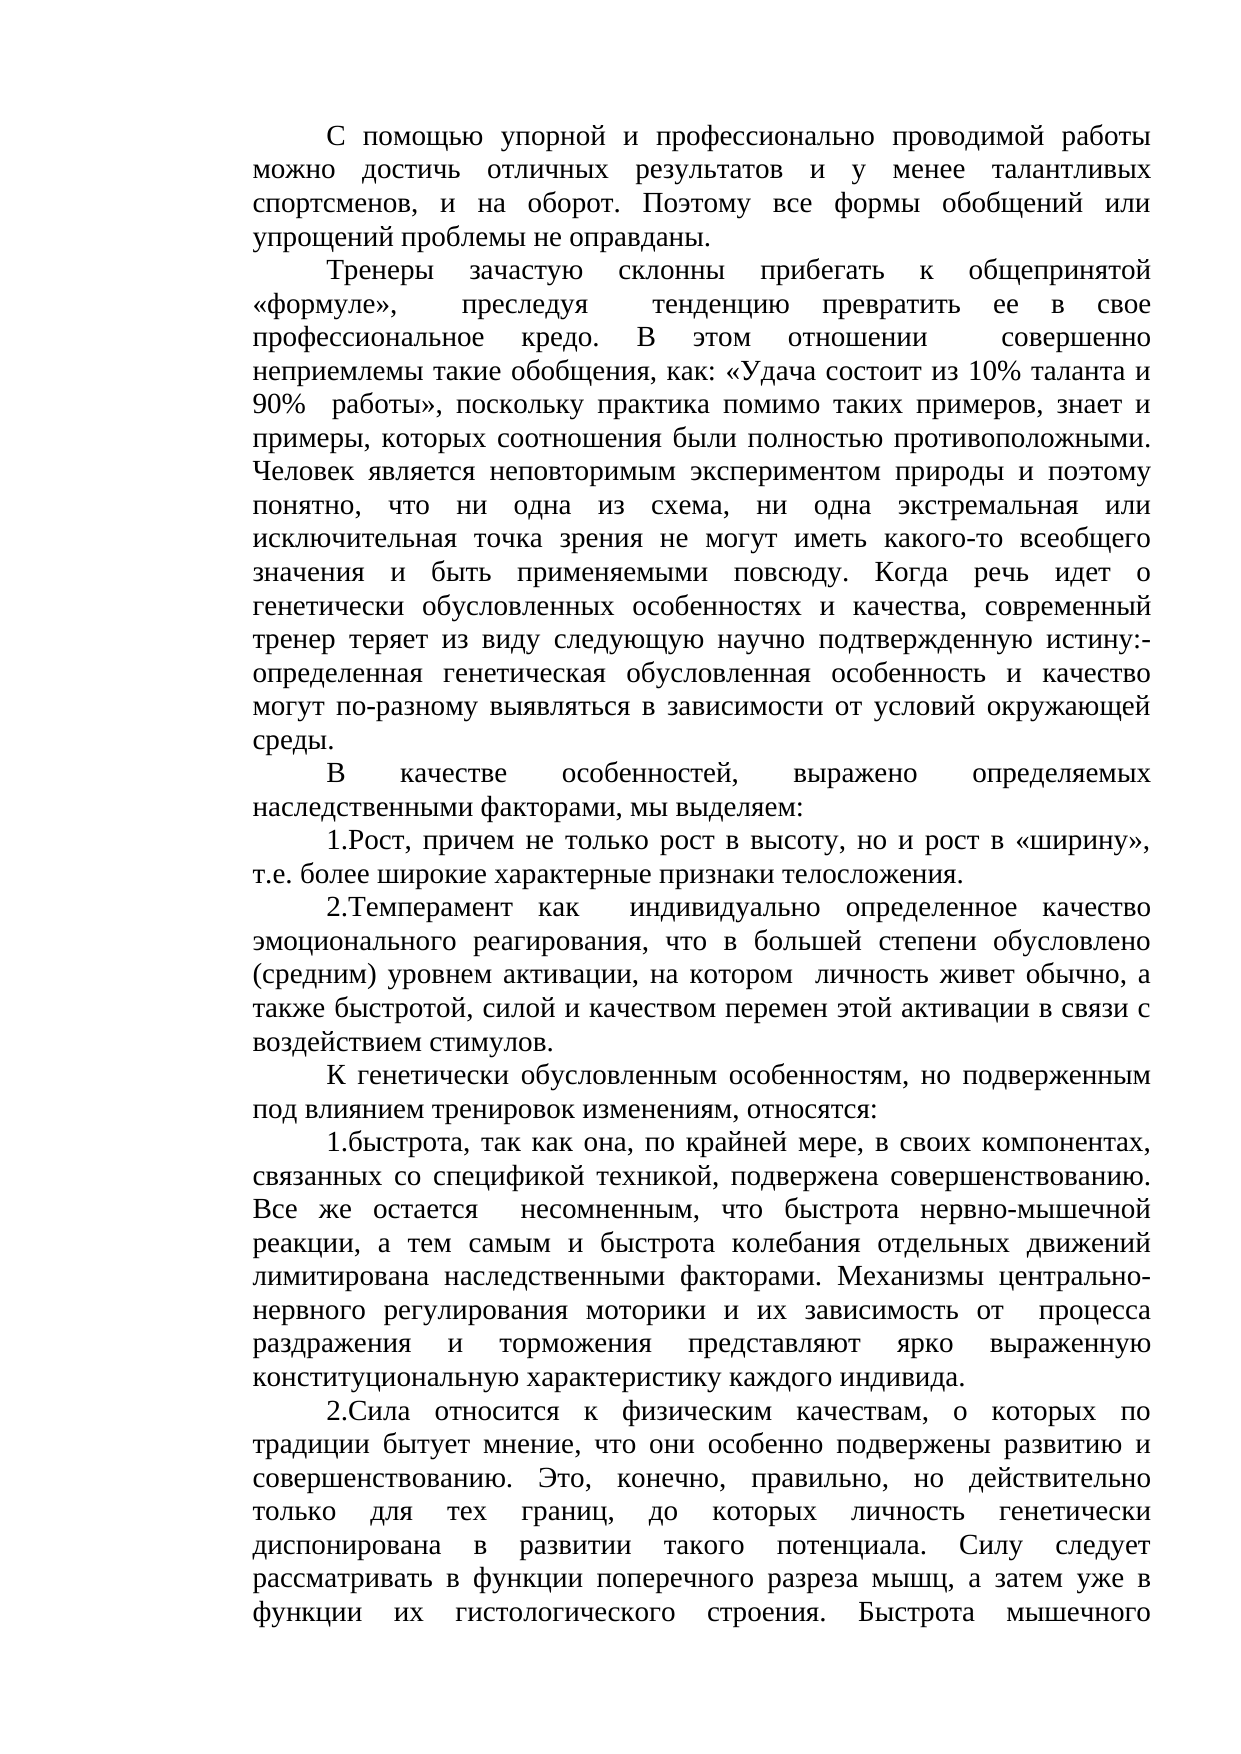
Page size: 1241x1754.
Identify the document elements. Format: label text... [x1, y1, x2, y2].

list К генетически обусловленным особенностям, но подверженным под влиянием тренировок изменениям, относятся: [252, 1057, 1152, 1124]
list 1.Рост, причем не только рост в высоту, но и рост в «ширину», т.е. более широкие характерные признаки телосложения. [252, 822, 1152, 889]
list С помощью упорной и профессионально проводимой работы можно достичь отличных результатов и у менее талантливых спортсменов, и на оборот. Поэтому все формы обобщений или упрощений проблемы не оправданы. [252, 118, 1152, 252]
list Тренеры зачастую склонны прибегать к общепринятой «формуле», преследуя тенденцию превратить ее в свое профессиональное кредо. В этом отношении совершенно неприемлемы такие обобщения, как: «Удача состоит из 10% таланта и 90% работы», поскольку практика помимо таких примеров, знает и примеры, которых соотношения были полностью противоположными. Человек является неповторимым экспериментом природы и поэтому понятно, что ни одна из схема, ни одна экстремальная или исключительная точка зрения не могут иметь какого-то всеобщего значения и быть применяемыми повсюду. Когда речь идет о генетически обусловленных особенностях и качества, современный тренер теряет из виду следующую научно подтвержденную истину:- определенная генетическая обусловленная особенность и качество могут по-разному выявляться в зависимости от условий окружающей среды. [252, 252, 1152, 755]
list В качестве особенностей, выражено определяемых наследственными факторами, мы выделяем: [252, 755, 1152, 822]
list 2.Темперамент как индивидуально определенное качество эмоционального реагирования, что в большей степени обусловлено (средним) уровнем активации, на котором личность живет обычно, а также быстротой, силой и качеством перемен этой активации в связи с воздействием стимулов. [252, 889, 1152, 1057]
list 1.быстрота, так как она, по крайней мере, в своих компонентах, связанных со спецификой техникой, подвержена совершенствованию. Все же остается несомненным, что быстрота нервно-мышечной реакции, а тем самым и быстрота колебания отдельных движений лимитирована наследственными факторами. Механизмы центрально-нервного регулирования моторики и их зависимость от процесса раздражения и торможения представляют ярко выраженную конституциональную характеристику каждого индивида. [252, 1124, 1152, 1393]
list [252, 1393, 1152, 1627]
